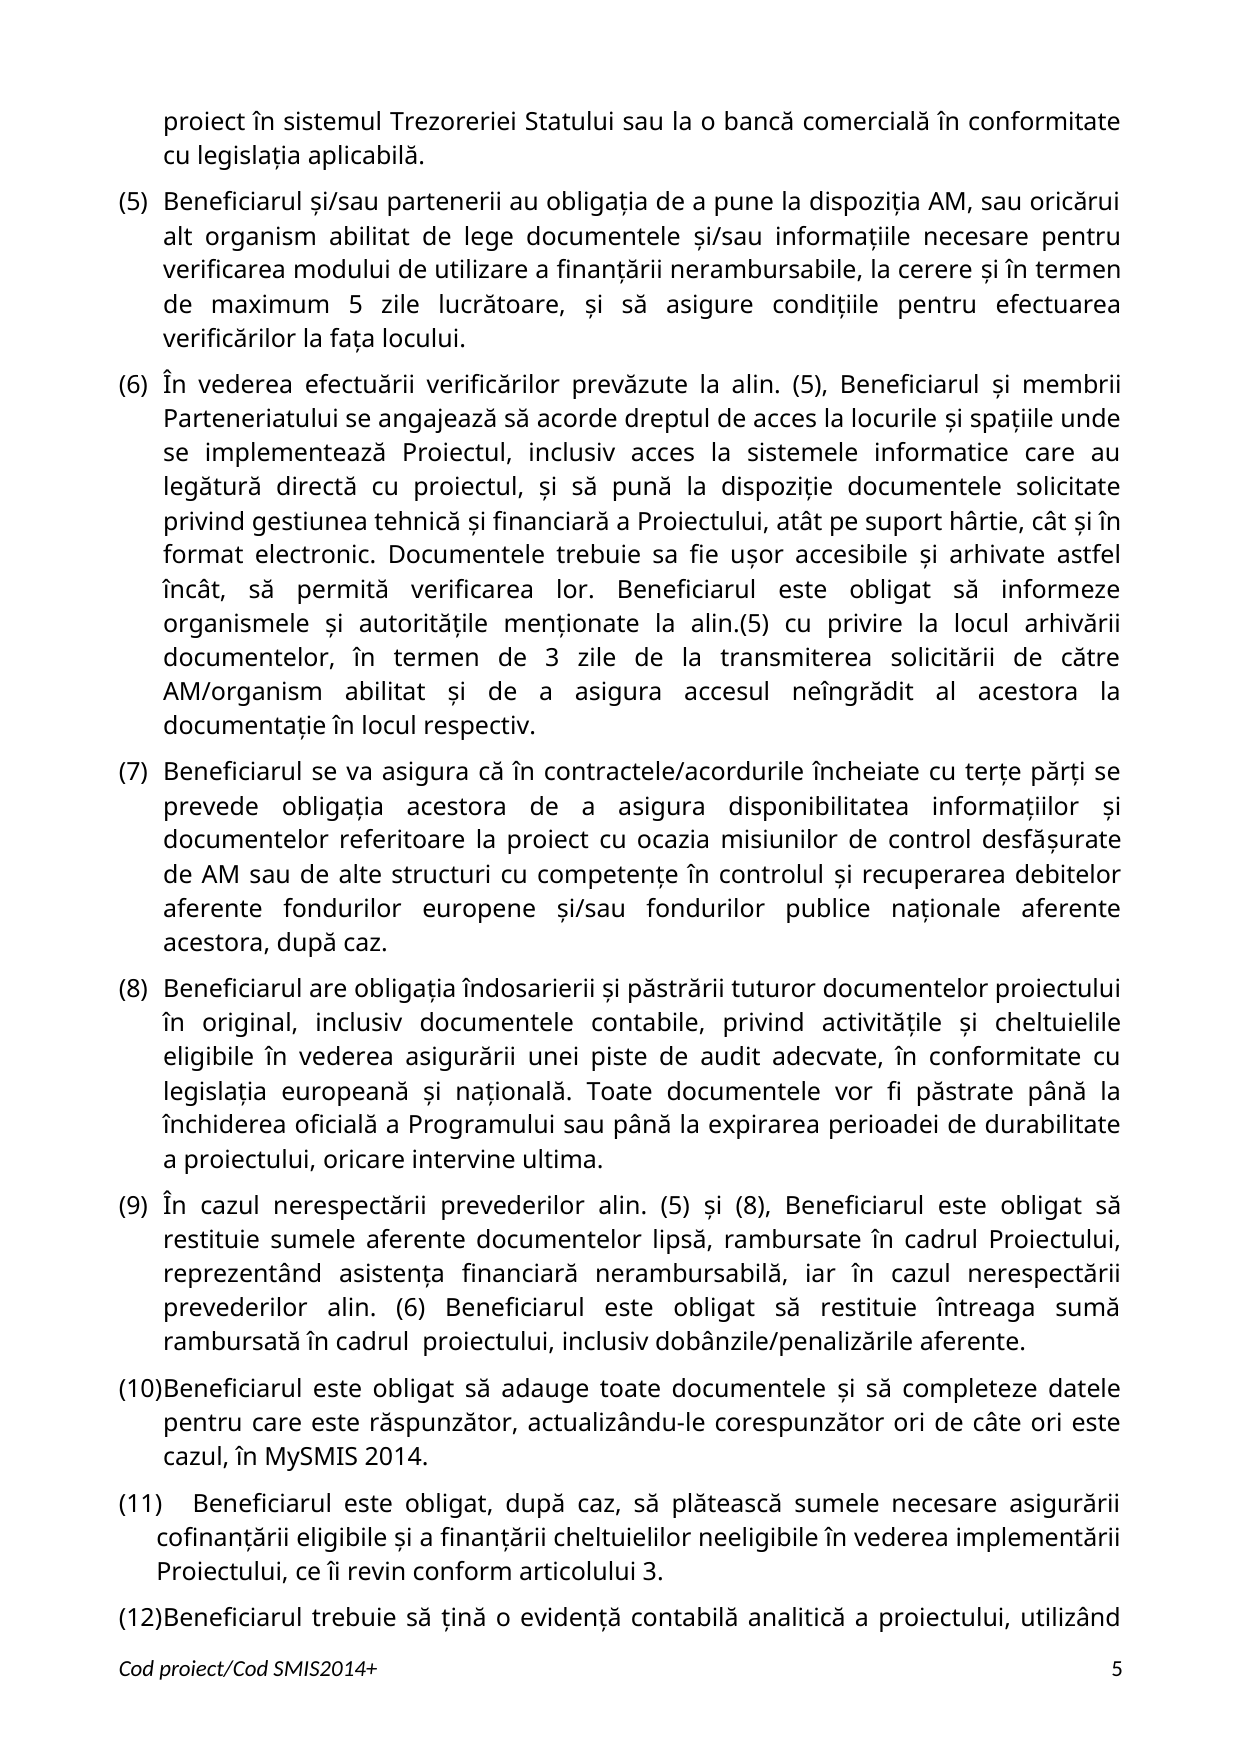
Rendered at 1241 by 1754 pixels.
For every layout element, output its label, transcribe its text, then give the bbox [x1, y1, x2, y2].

list Beneficiarul se va asigura că în contractele/acordurile încheiate cu terțe părți se prevede obligația acestora de a asigura disponibilitatea informațiilor și documentelor referitoare la proiect cu ocazia misiunilor de control desfășurate de AM sau de alte structuri cu competențe în controlul și recuperarea debitelor aferente fondurilor europene și/sau fondurilor publice naționale aferente acestora, după caz. [118, 754, 1122, 958]
list Beneficiarul este obligat, după caz, să plătească sumele necesare asigurării cofinanţării eligibile şi a finanţării cheltuielilor neeligibile în vederea implementării Proiectului, ce îi revin conform articolului 3. [118, 1485, 1122, 1587]
list În vederea efectuării verificărilor prevăzute la alin. (5), Beneficiarul și membrii Parteneriatului se angajează să acorde dreptul de acces la locurile și spațiile unde se implementează Proiectul, inclusiv acces la sistemele informatice care au legătură directă cu proiectul, și să pună la dispoziție documentele solicitate privind gestiunea tehnică și financiară a Proiectului, atât pe suport hârtie, cât și în format electronic. Documentele trebuie sa fie ușor accesibile și arhivate astfel încât, să permită verificarea lor. Beneficiarul este obligat să informeze organismele și autoritățile menționate la alin.(5) cu privire la locul arhivării documentelor, în termen de 3 zile de la transmiterea solicitării de către AM/organism abilitat și de a asigura accesul neîngrădit al acestora la documentație în locul respectiv. [118, 367, 1122, 742]
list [118, 103, 1122, 172]
list În cazul nerespectării prevederilor alin. (5) și (8), Beneficiarul este obligat să restituie sumele aferente documentelor lipsă, rambursate în cadrul Proiectului, reprezentând asistența financiară nerambursabilă, iar în cazul nerespectării prevederilor alin. (6) Beneficiarul este obligat să restituie întreaga sumă rambursată în cadrul proiectului, inclusiv dobânzile/penalizările aferente. [118, 1188, 1122, 1358]
list Beneficiarul este obligat să adauge toate documentele și să completeze datele pentru care este răspunzător, actualizându-le corespunzător ori de câte ori este cazul, în MySMIS 2014. [118, 1371, 1122, 1473]
list Beneficiarul și/sau partenerii au obligația de a pune la dispoziția AM, sau oricărui alt organism abilitat de lege documentele și/sau informațiile necesare pentru verificarea modului de utilizare a finanțării nerambursabile, la cerere și în termen de maximum 5 zile lucrătoare, și să asigure condițiile pentru efectuarea verificărilor la fața locului. [118, 184, 1122, 354]
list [118, 1600, 1122, 1634]
list Beneficiarul are obligaţia îndosarierii și păstrării tuturor documentelor proiectului în original, inclusiv documentele contabile, privind activităţile şi cheltuielile eligibile în vederea asigurării unei piste de audit adecvate, în conformitate cu legislația europeană şi naţională. Toate documentele vor fi păstrate până la închiderea oficială a Programului sau până la expirarea perioadei de durabilitate a proiectului, oricare intervine ultima. [118, 971, 1122, 1175]
